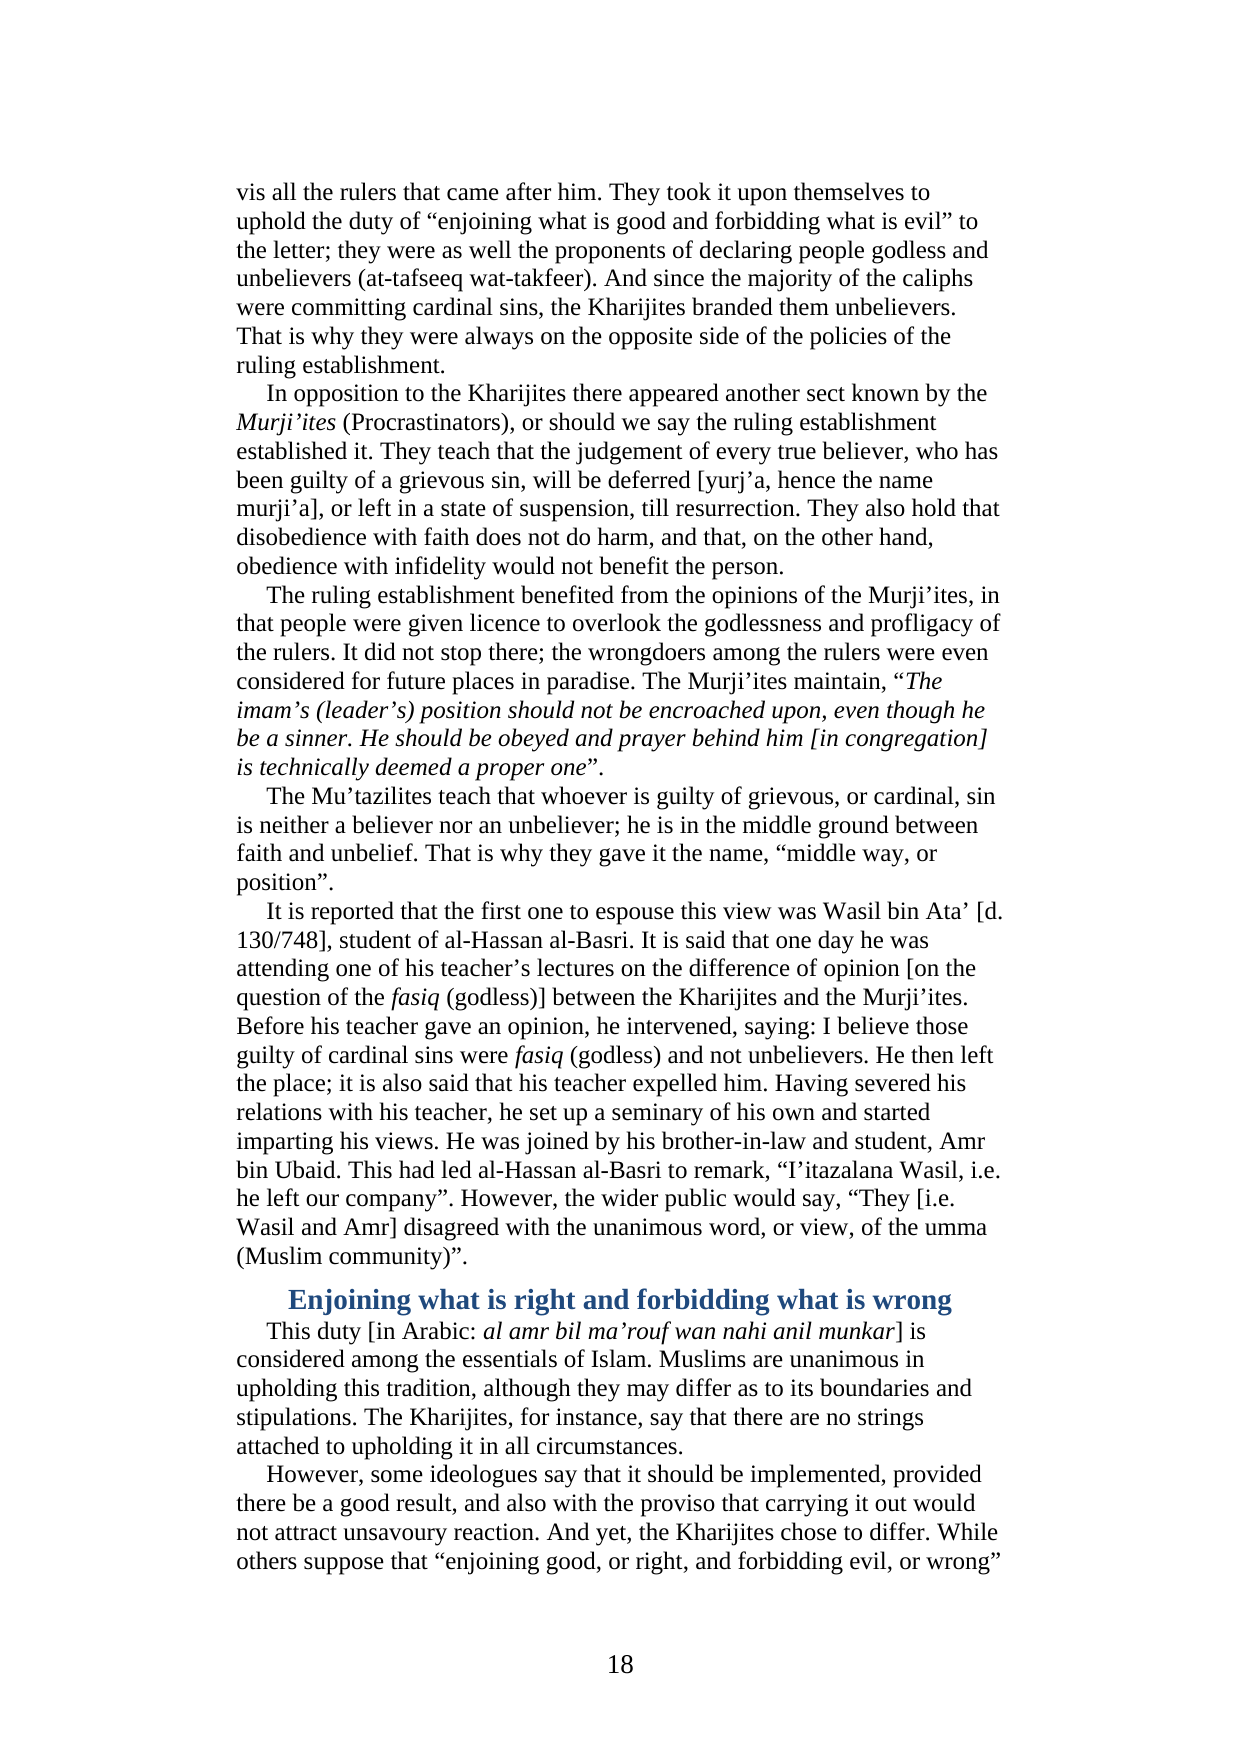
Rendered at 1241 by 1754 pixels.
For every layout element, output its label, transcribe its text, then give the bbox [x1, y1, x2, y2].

text In opposition to the Kharijites there appeared another sect known by the Murji’ites (Procrastinators), or should we say the ruling establishment established it. They teach that the judgement of every true believer, who has been guilty of a grievous sin, will be deferred [yurj’a, hence the name murji’a], or left in a state of suspension, till resurrection. They also hold that disobedience with faith does not do harm, and that, on the other hand, obedience with infidelity would not benefit the person. [236, 378, 1004, 580]
text The ruling establishment benefited from the opinions of the Murji’ites, in that people were given licence to overlook the godlessness and profligacy of the rulers. It did not stop there; the wrongdoers among the rulers were even considered for future places in paradise. The Murji’ites maintain, “The imam’s (leader’s) position should not be encroached upon, even though he be a sinner. He should be obeyed and prayer behind him [in congregation] is technically deemed a proper one”. [236, 580, 1004, 781]
text The Mu’tazilites teach that whoever is guilty of grievous, or cardinal, sin is neither a believer nor an unbeliever; he is in the middle ground between faith and unbelief. That is why they gave it the name, “middle way, or position”. [236, 781, 1004, 896]
text This duty [in Arabic: al amr bil ma’rouf wan nahi anil munkar] is considered among the essentials of Islam. Muslims are unanimous in upholding this tradition, although they may differ as to its boundaries and stipulations. The Kharijites, for instance, say that there are no strings attached to upholding it in all circumstances. [236, 1316, 1004, 1459]
text However, some ideologues say that it should be implemented, provided there be a good result, and also with the proviso that carrying it out would not attract unsavoury reaction. And yet, the Kharijites chose to differ. While others suppose that “enjoining good, or right, and forbidding evil, or wrong” [236, 1459, 1004, 1574]
text It is reported that the first one to espouse this view was Wasil bin Ata’ [d. 130/748], student of al-Hassan al-Basri. It is said that one day he was attending one of his teacher’s lectures on the difference of opinion [on the question of the fasiq (godless)] between the Kharijites and the Murji’ites. Before his teacher gave an opinion, he intervened, saying: I believe those guilty of cardinal sins were fasiq (godless) and not unbelievers. He then left the place; it is also said that his teacher expelled him. Having severed his relations with his teacher, he set up a seminary of his own and started imparting his views. He was joined by his brother-in-law and student, Amr bin Ubaid. This had led al-Hassan al-Basri to remark, “I’itazalana Wasil, i.e. he left our company”. However, the wider public would say, “They [i.e. Wasil and Amr] disagreed with the unanimous word, or view, of the umma (Muslim community)”. [236, 896, 1004, 1270]
text vis all the rulers that came after him. They took it upon themselves to uphold the duty of “enjoining what is good and forbidding what is evil” to the letter; they were as well the proponents of declaring people godless and unbelievers (at-tafseeq wat-takfeer). And since the majority of the caliphs were committing cardinal sins, the Kharijites branded them unbelievers. That is why they were always on the opposite side of the policies of the ruling establishment. [236, 177, 1004, 378]
subtitle Enjoining what is right and forbidding what is wrong [236, 1282, 1004, 1316]
